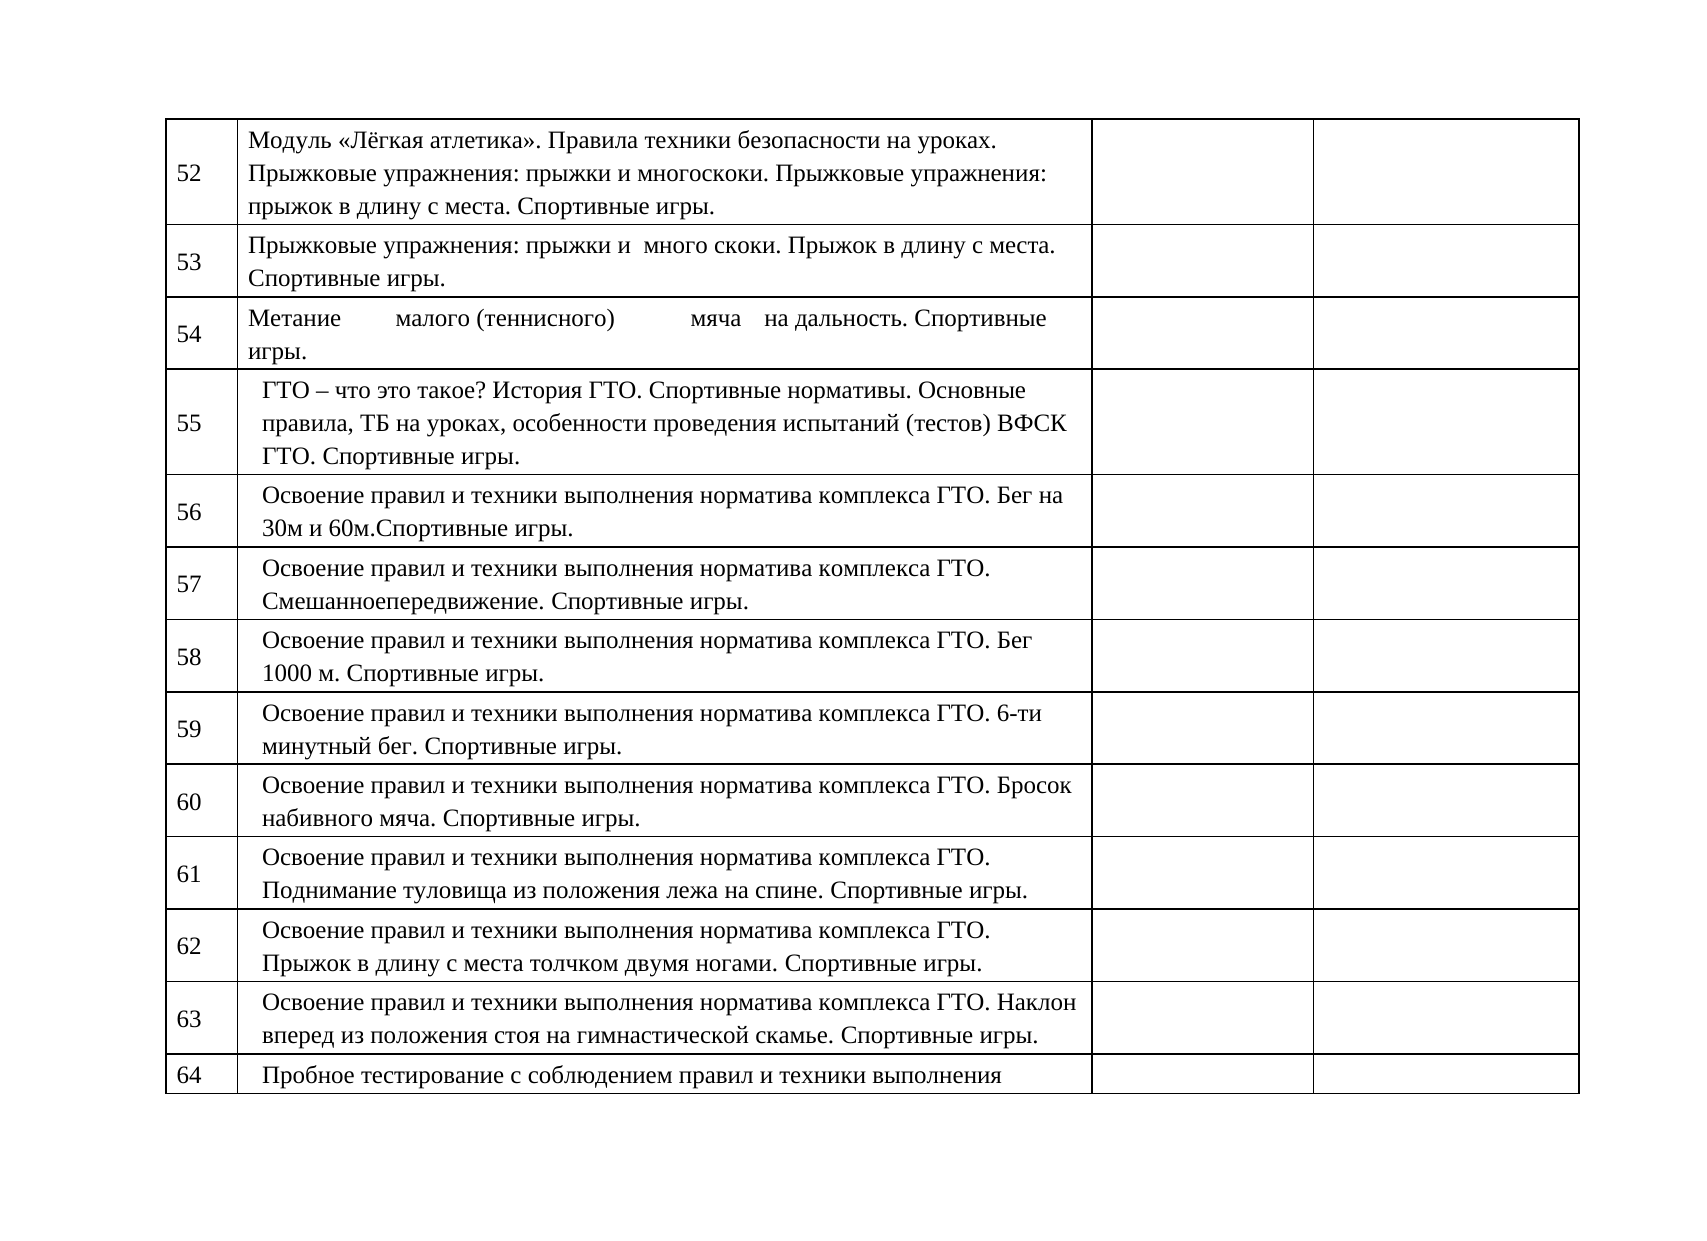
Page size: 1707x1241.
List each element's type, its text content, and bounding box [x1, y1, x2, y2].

table_cell [1093, 765, 1313, 836]
table_cell [1093, 982, 1313, 1053]
table_cell [1314, 982, 1578, 1053]
table_cell 53 [167, 225, 237, 296]
table_cell 55 [167, 370, 237, 474]
table_cell [1093, 693, 1313, 763]
table_cell [1314, 910, 1578, 981]
table_cell 56 [167, 475, 237, 546]
table_cell [1314, 1055, 1578, 1093]
table_cell [1314, 693, 1578, 763]
table_cell [1314, 765, 1578, 836]
table_cell [1093, 370, 1313, 474]
table_cell 59 [167, 693, 237, 763]
table_cell [1314, 548, 1578, 618]
table_cell 60 [167, 765, 237, 836]
table_cell [1314, 475, 1578, 546]
table_cell 62 [167, 910, 237, 981]
table_cell [1093, 225, 1313, 296]
table_cell [1314, 225, 1578, 296]
table_cell Освоение правил и техники выполнения норматива комплекса ГТО. Смешанноепередвижение. Спортивные игры. [238, 548, 1091, 618]
table_cell Освоение правил и техники выполнения норматива комплекса ГТО. Прыжок в длину с места толчком двумя ногами. Спортивные игры. [238, 910, 1091, 981]
table_cell Освоение правил и техники выполнения норматива комплекса ГТО. Бросок набивного мяча. Спортивные игры. [238, 765, 1091, 836]
table_cell 54 [167, 298, 237, 368]
table_cell [1093, 475, 1313, 546]
table_cell 61 [167, 837, 237, 908]
table_cell Модуль «Лёгкая атлетика». Правила техники безопасности на уроках. Прыжковые упражнения: прыжки и многоскоки. Прыжковые упражнения: прыжок в длину с места. Спортивные игры. [238, 120, 1091, 223]
table_cell 63 [167, 982, 237, 1053]
table_cell [1093, 298, 1313, 368]
table_cell [1093, 910, 1313, 981]
table_cell 64 [167, 1055, 237, 1093]
table_cell [1314, 120, 1578, 223]
table_cell ГТО – что это такое? История ГТО. Спортивные нормативы. Основные правила, ТБ на уроках, особенности проведения испытаний (тестов) ВФСК ГТО. Спортивные игры. [238, 370, 1091, 474]
table_cell [1314, 837, 1578, 908]
table_cell Метание малого (теннисного) мяча на дальность. Спортивные игры. [238, 298, 1091, 368]
table_cell 57 [167, 548, 237, 618]
table_cell [1093, 548, 1313, 618]
table_cell 58 [167, 620, 237, 691]
table_cell Освоение правил и техники выполнения норматива комплекса ГТО. Бег на 30м и 60м.Спортивные игры. [238, 475, 1091, 546]
table_cell [1314, 298, 1578, 368]
table_cell [1314, 620, 1578, 691]
table_cell [1314, 370, 1578, 474]
table_cell [1093, 837, 1313, 908]
table_cell Освоение правил и техники выполнения норматива комплекса ГТО. Наклон вперед из положения стоя на гимнастической скамье. Спортивные игры. [238, 982, 1091, 1053]
table_cell [1093, 120, 1313, 223]
table_cell [1093, 1055, 1313, 1093]
table_cell Освоение правил и техники выполнения норматива комплекса ГТО. 6-ти минутный бег. Спортивные игры. [238, 693, 1091, 763]
table_cell Освоение правил и техники выполнения норматива комплекса ГТО. Поднимание туловища из положения лежа на спине. Спортивные игры. [238, 837, 1091, 908]
table_cell [1093, 620, 1313, 691]
table_cell Освоение правил и техники выполнения норматива комплекса ГТО. Бег 1000 м. Спортивные игры. [238, 620, 1091, 691]
table_cell 52 [167, 120, 237, 223]
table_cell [238, 1055, 1091, 1093]
table_cell Прыжковые упражнения: прыжки и много скоки. Прыжок в длину с места. Спортивные игры. [238, 225, 1091, 296]
